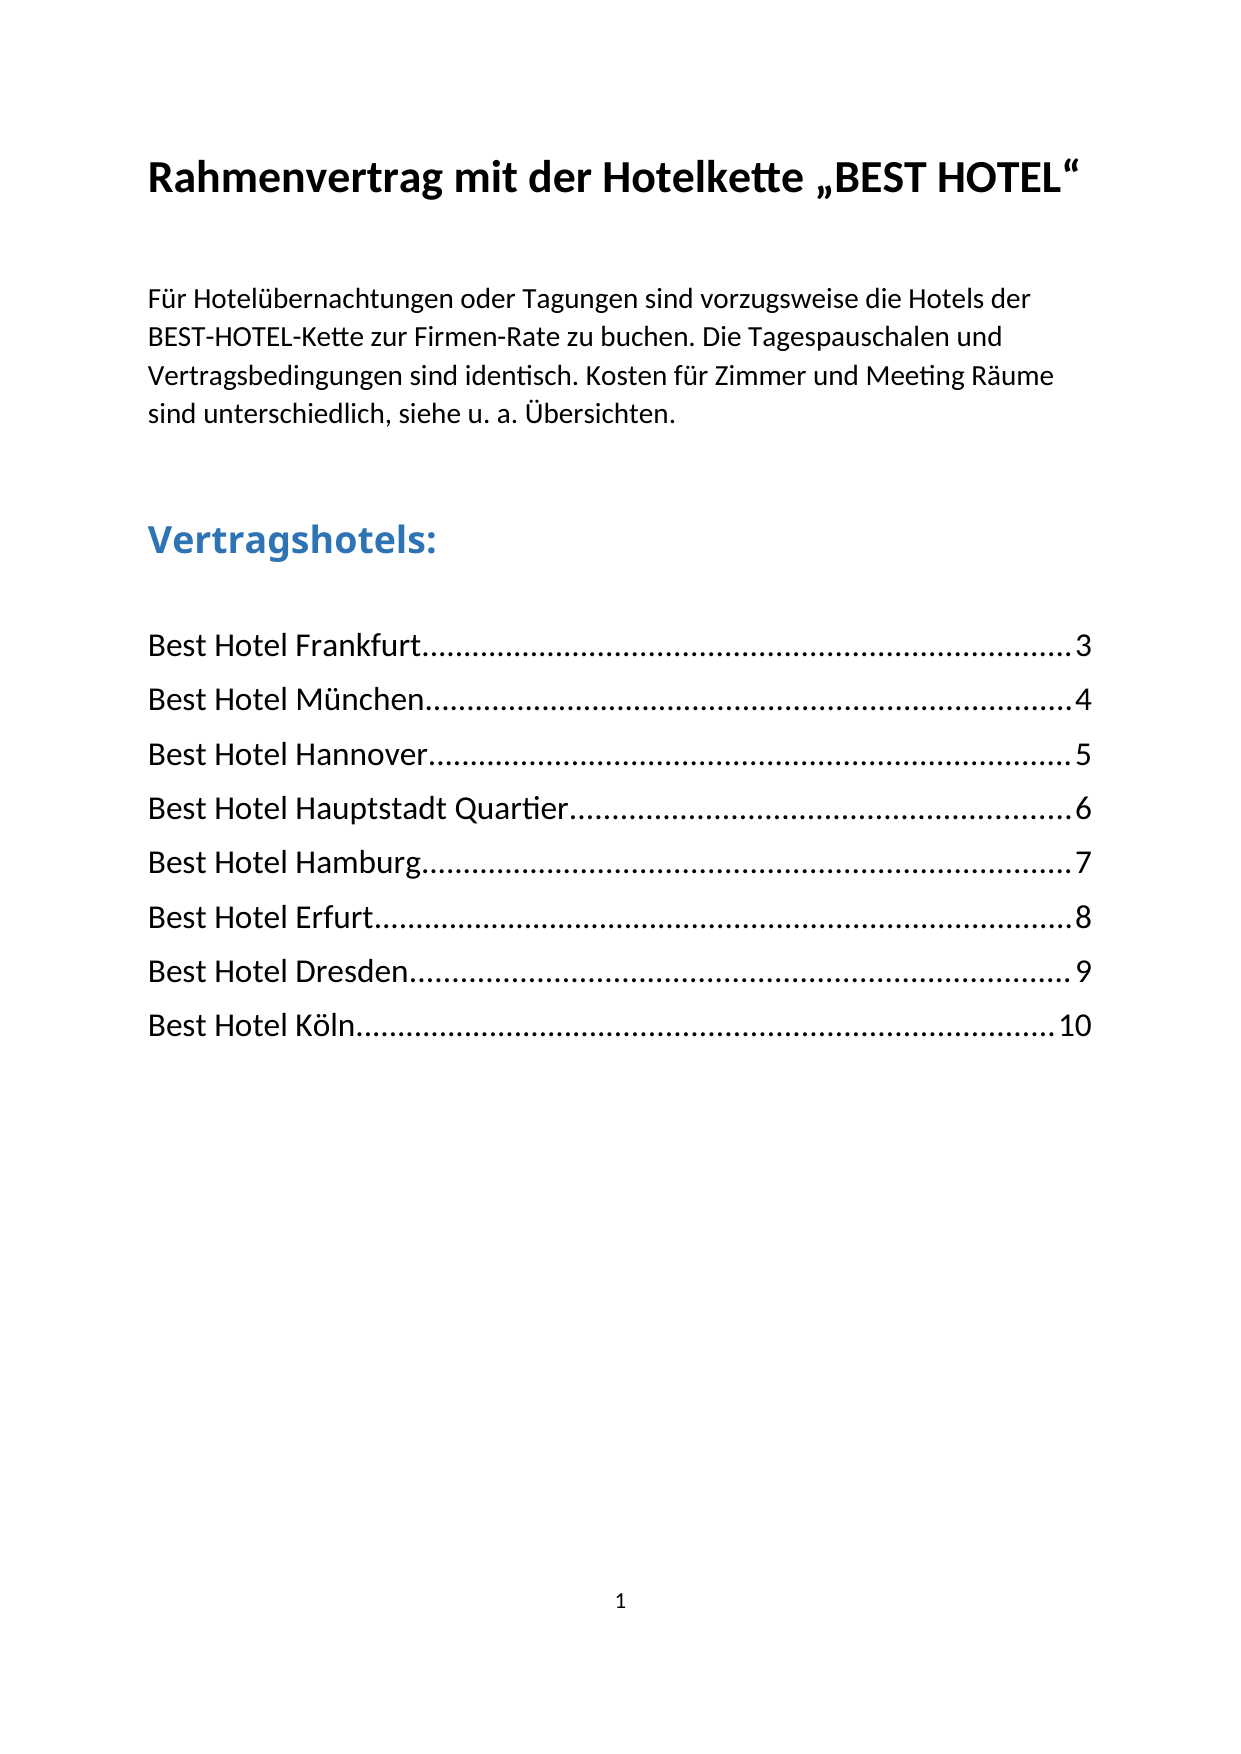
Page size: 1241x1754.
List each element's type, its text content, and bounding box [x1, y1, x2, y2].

text Rahmenvertrag mit der Hotelkette „BEST HOTEL“ [148, 148, 1093, 203]
text Für Hotelübernachtungen oder Tagungen sind vorzugsweise die Hotels der BEST-HOTEL-Kette zur Firmen-Rate zu buchen. Die Tagespauschalen und Vertragsbedingungen sind identisch. Kosten für Zimmer und Meeting Räume sind unterschiedlich, siehe u. a. Übersichten. [148, 280, 1093, 431]
